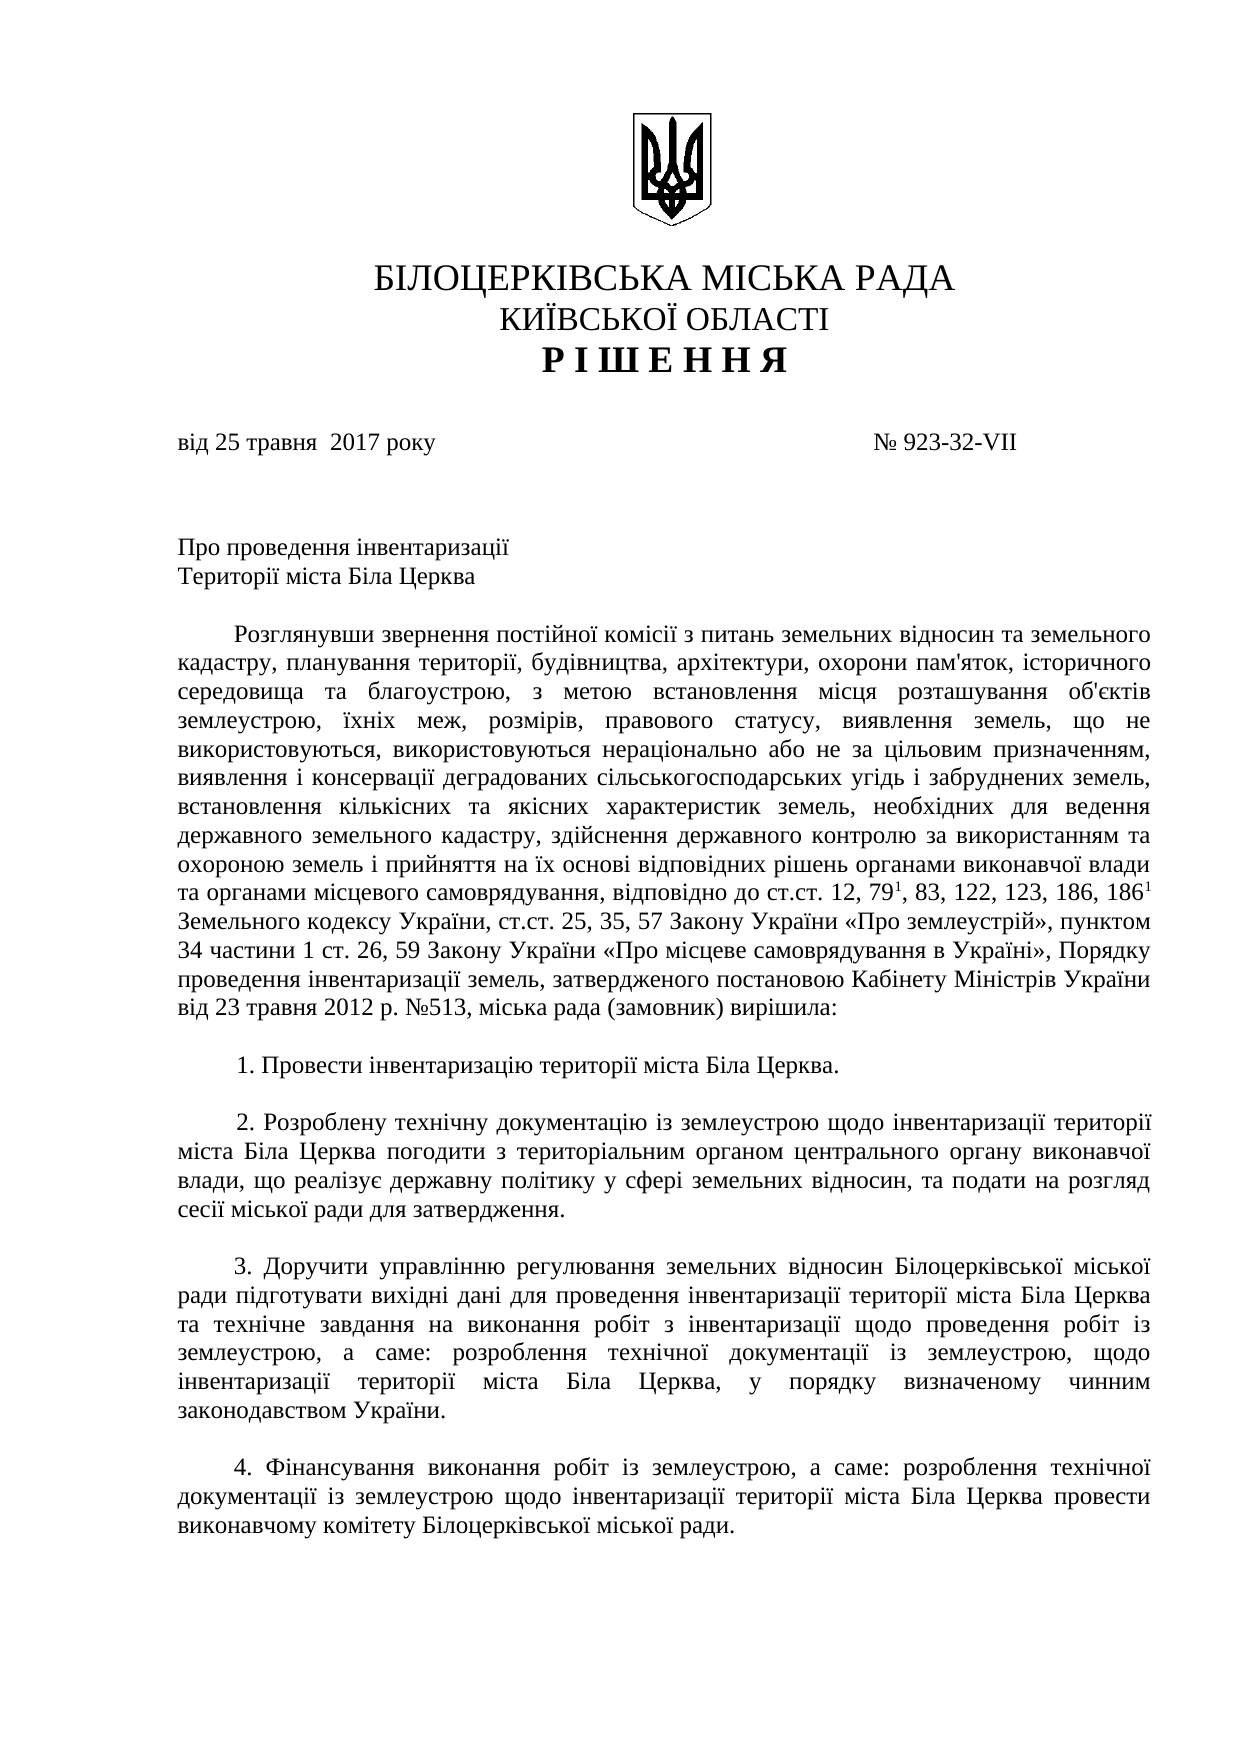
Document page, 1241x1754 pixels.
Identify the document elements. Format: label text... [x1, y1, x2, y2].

text Р І Ш Е Н Н Я [177, 337, 1152, 380]
text 4. Фінансування виконання робіт із землеустрою, а саме: розроблення технічної документації із землеустрою щодо інвентаризації території міста Біла Церква провести виконавчому комітету Білоцерківської міської ради. [177, 1452, 1152, 1539]
text КИЇВСЬКОЇ ОБЛАСТІ [177, 299, 1152, 337]
text Про проведення інвентаризації [177, 532, 1152, 561]
picture [627, 106, 721, 234]
text від 25 травня 2017 року № 923-32-VII [177, 427, 1152, 456]
text Території міста Біла Церква [177, 561, 1152, 590]
text 1. Провести інвентаризацію території міста Біла Церква. [177, 1050, 1152, 1079]
text 3. Доручити управлінню регулювання земельних відносин Білоцерківської міської ради підготувати вихідні дані для проведення інвентаризації території міста Біла Церква та технічне завдання на виконання робіт з інвентаризації щодо проведення робіт із землеустрою, а саме: розроблення технічної документації із землеустрою, щодо інвентаризації території міста Біла Церква, у порядку визначеному чинним законодавством України. [177, 1251, 1152, 1424]
text БІЛОЦЕРКІВСЬКА МІСЬКА РАДА [177, 256, 1152, 299]
text 2. Розроблену технічну документацію із землеустрою щодо інвентаризації території міста Біла Церква погодити з територіальним органом центрального органу виконавчої влади, що реалізує державну політику у сфері земельних відносин, та подати на розгляд сесії міської ради для затвердження. [177, 1107, 1152, 1222]
text Розглянувши звернення постійної комісії з питань земельних відносин та земельного кадастру, планування території, будівництва, архітектури, охорони пам'яток, історичного середовища та благоустрою, з метою встановлення місця розташування об'єктів землеустрою, їхніх меж, розмірів, правового статусу, виявлення земель, що не використовуються, використовуються нераціонально або не за цільовим призначенням, виявлення і консервації деградованих сільськогосподарських угідь і забруднених земель, встановлення кількісних та якісних характеристик земель, необхідних для ведення державного земельного кадастру, здійснення державного контролю за використанням та охороною земель і прийняття на їх основі відповідних рішень органами виконавчої влади та органами місцевого самоврядування, відповідно до ст.ст. 12, 791, 83, 122, 123, 186, 1861 Земельного кодексу України, ст.ст. 25, 35, 57 Закону України «Про землеустрій», пунктом 34 частини 1 ст. 26, 59 Закону України «Про місцеве самоврядування в Україні», Порядку проведення інвентаризації земель, затвердженого постановою Кабінету Міністрів України від 23 травня 2012 р. №513, міська рада (замовник) вирішила: [177, 619, 1152, 1021]
